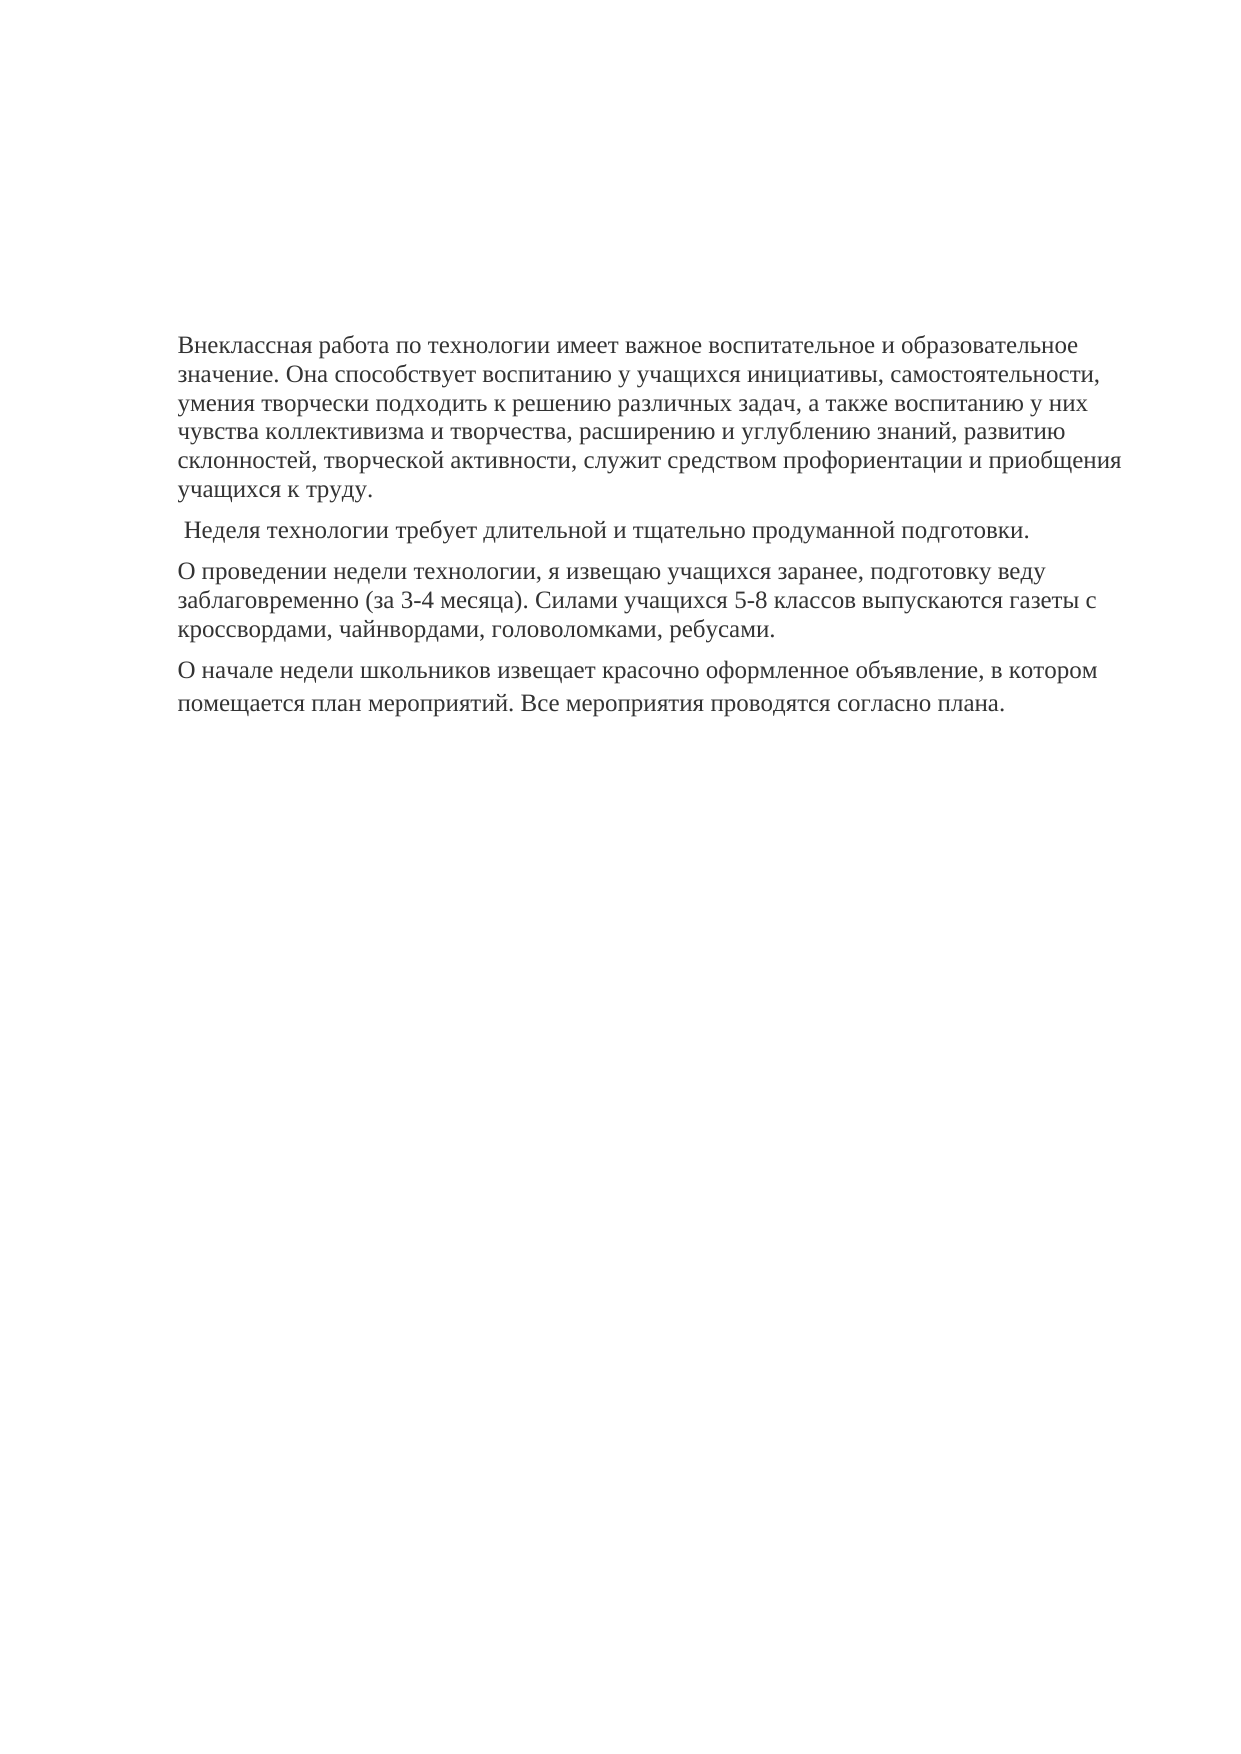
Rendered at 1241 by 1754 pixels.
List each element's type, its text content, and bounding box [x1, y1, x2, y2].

text Неделя технологии требует длительной и тщательно продуманной подготовки. [177, 515, 1152, 544]
text О проведении недели технологии, я извещаю учащихся заранее, подготовку веду заблаговременно (за 3-4 месяца). Силами учащихся 5-8 классов выпускаются газеты с кроссвордами, чайнвордами, головоломками, ребусами. [177, 556, 1152, 643]
text Внеклассная работа по технологии имеет важное воспитательное и образовательное значение. Она способствует воспитанию у учащихся инициативы, самостоятельности, умения творчески подходить к решению различных задач, а также воспитанию у них чувства коллективизма и творчества, расширению и углублению знаний, развитию склонностей, творческой активности, служит средством профориентации и приобщения учащихся к труду. [177, 330, 1152, 503]
text О начале недели школьников извещает красочно оформленное объявление, в котором помещается план мероприятий. Все мероприятия проводятся согласно плана. [177, 655, 1152, 717]
